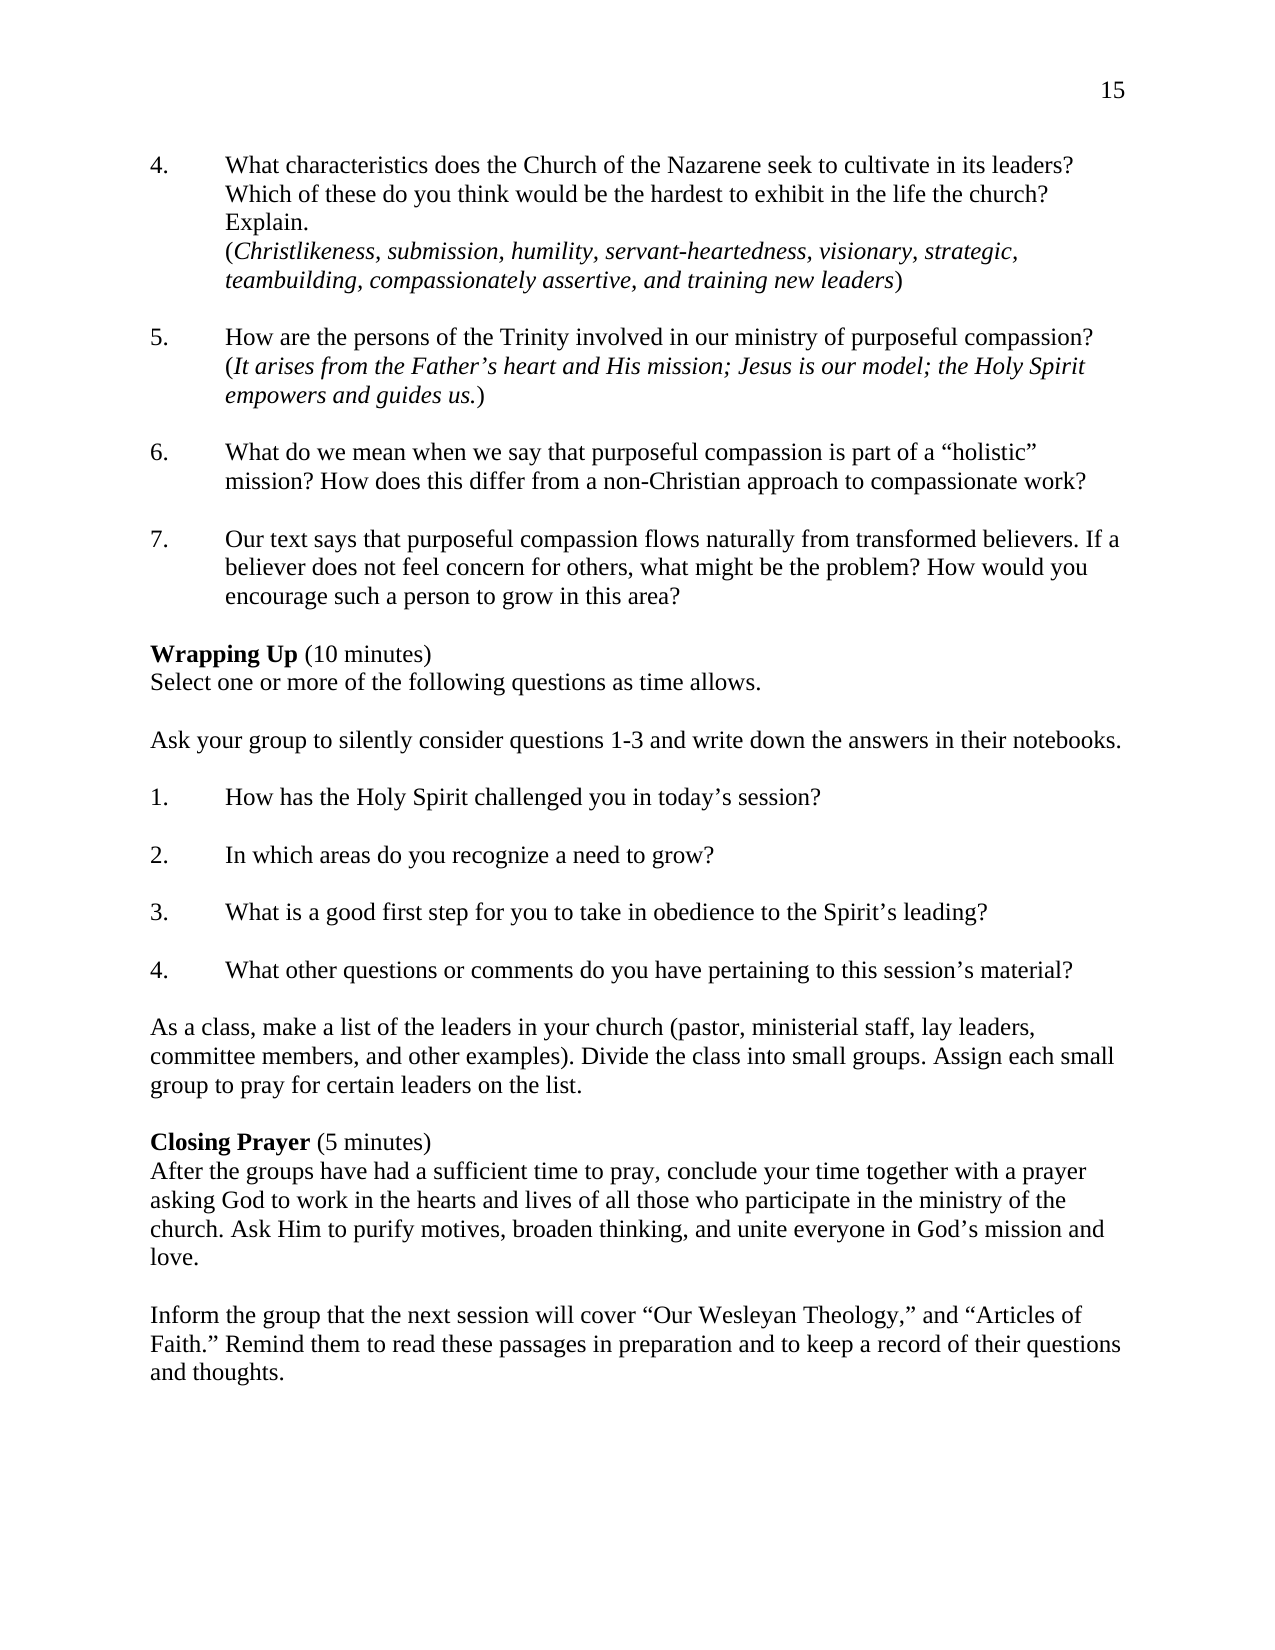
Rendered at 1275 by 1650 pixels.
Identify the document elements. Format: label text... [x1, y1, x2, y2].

text After the groups have had a sufficient time to pray, conclude your time together with a prayer asking God to work in the hearts and lives of all those who participate in the ministry of the church. Ask Him to purify motives, broaden thinking, and unite everyone in God’s mission and love. [150, 1156, 1125, 1271]
text Wrapping Up (10 minutes) [150, 639, 1125, 667]
text 2. In which areas do you recognize a need to grow? [150, 840, 1125, 869]
text Select one or more of the following questions as time allows. [150, 667, 1125, 696]
text (Christlikeness, submission, humility, servant-heartedness, visionary, strategic, teambuilding, compassionately assertive, and training new leaders) [150, 236, 1125, 294]
text Ask your group to silently consider questions 1-3 and write down the answers in their notebooks. [150, 725, 1125, 754]
text 4. What other questions or comments do you have pertaining to this session’s material? [150, 955, 1125, 984]
text 4. What characteristics does the Church of the Nazarene seek to cultivate in its leaders? Which of these do you think would be the hardest to exhibit in the life the church? Explain. [150, 150, 1125, 236]
text Closing Prayer (5 minutes) [150, 1127, 1125, 1156]
text 3. What is a good first step for you to take in obedience to the Spirit’s leading? [150, 897, 1125, 926]
text As a class, make a list of the leaders in your church (pastor, ministerial staff, lay leaders, committee members, and other examples). Divide the class into small groups. Assign each small group to pray for certain leaders on the list. [150, 1012, 1125, 1099]
text 6. What do we mean when we say that purposeful compassion is part of a “holistic” mission? How does this differ from a non-Christian approach to compassionate work? [150, 437, 1125, 495]
text (It arises from the Father’s heart and His mission; Jesus is our model; the Holy Spirit empowers and guides us.) [150, 351, 1125, 409]
text Inform the group that the next session will cover “Our Wesleyan Theology,” and “Articles of Faith.” Remind them to read these passages in preparation and to keep a record of their questions and thoughts. [150, 1300, 1125, 1386]
text 7. Our text says that purposeful compassion flows naturally from transformed believers. If a believer does not feel concern for others, what might be the problem? How would you encourage such a person to grow in this area? [150, 524, 1125, 610]
text 5. How are the persons of the Trinity involved in our ministry of purposeful compassion? [150, 322, 1125, 351]
text 1. How has the Holy Spirit challenged you in today’s session? [150, 782, 1125, 811]
